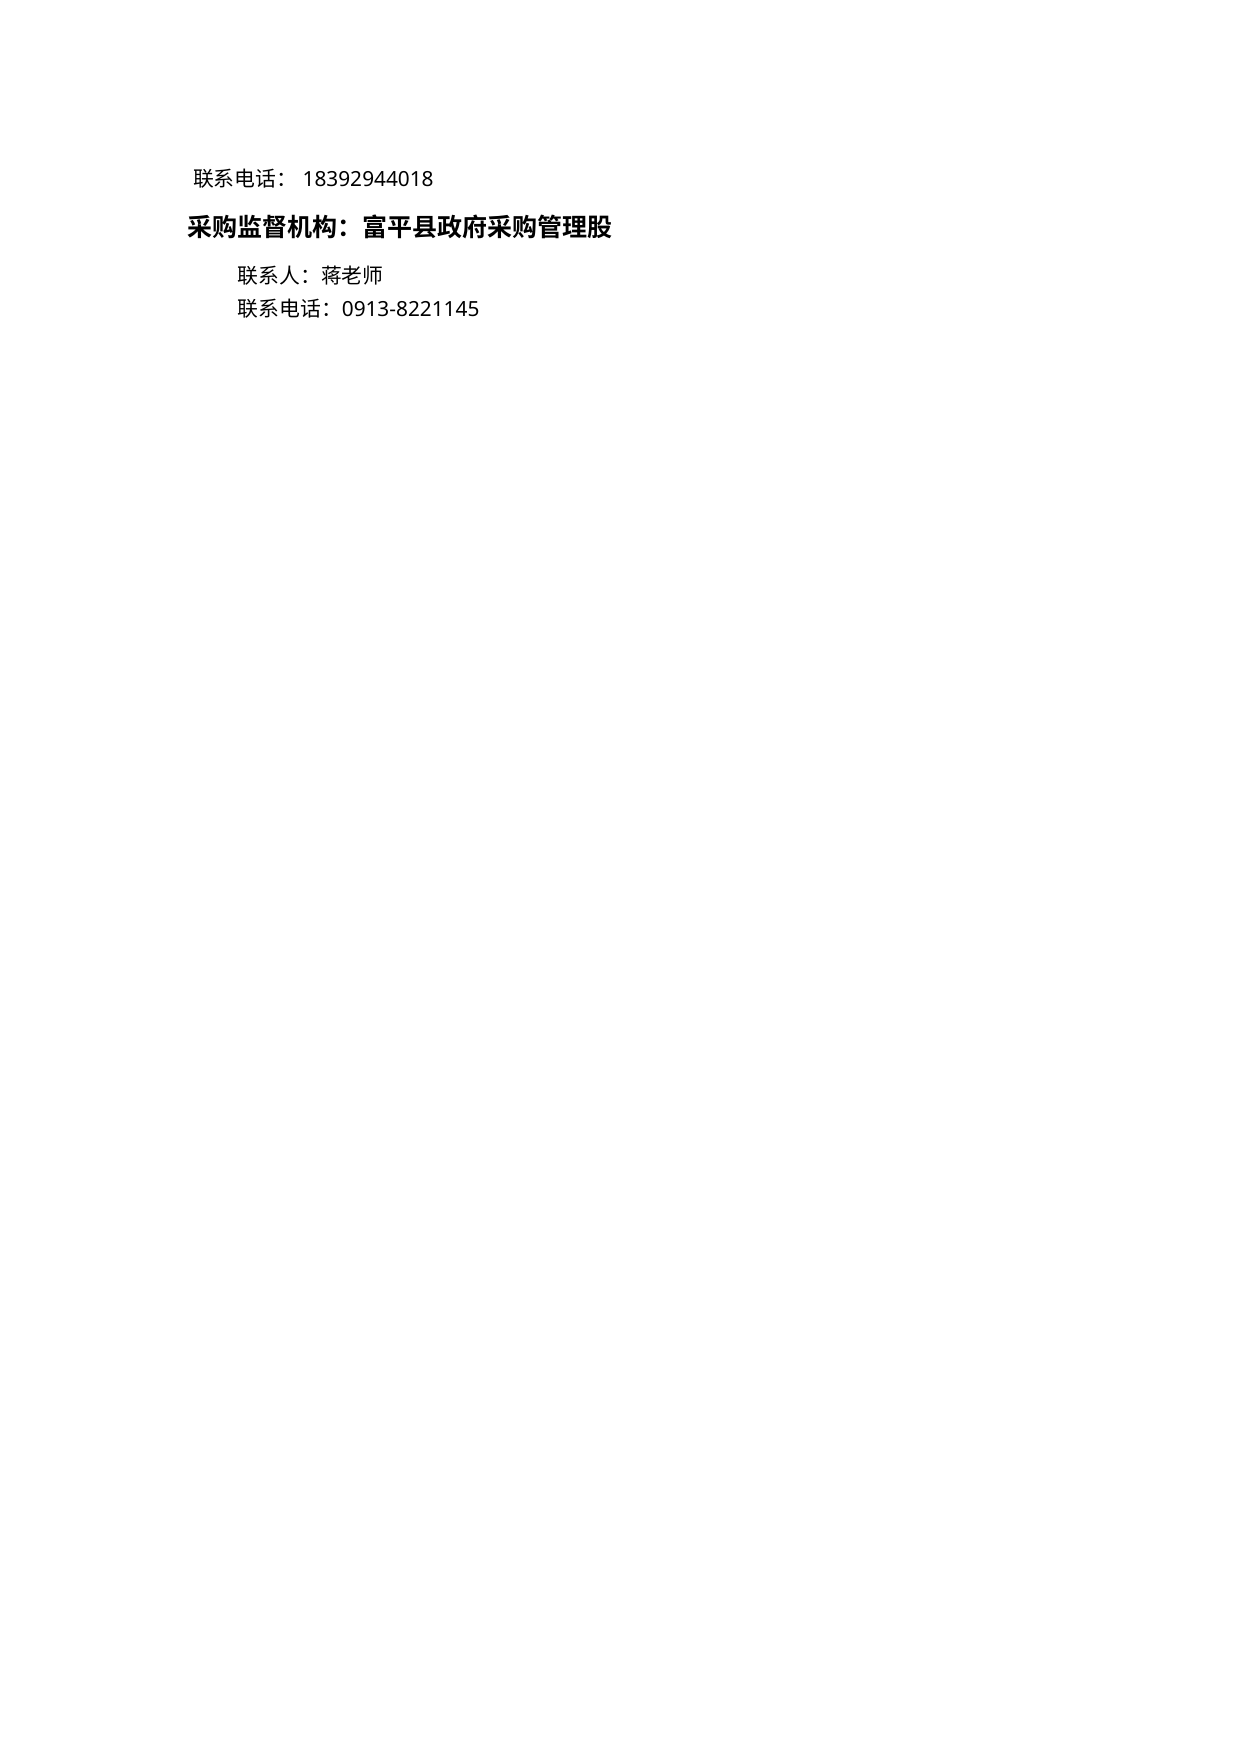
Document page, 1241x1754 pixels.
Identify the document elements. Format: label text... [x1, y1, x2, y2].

text 联系人：蒋老师 [187, 259, 1053, 292]
text 联系电话：0913-8221145 [187, 292, 1053, 324]
text 联系电话： 18392944018 [187, 162, 1053, 194]
text 采购监督机构：富平县政府采购管理股 [187, 194, 1053, 259]
